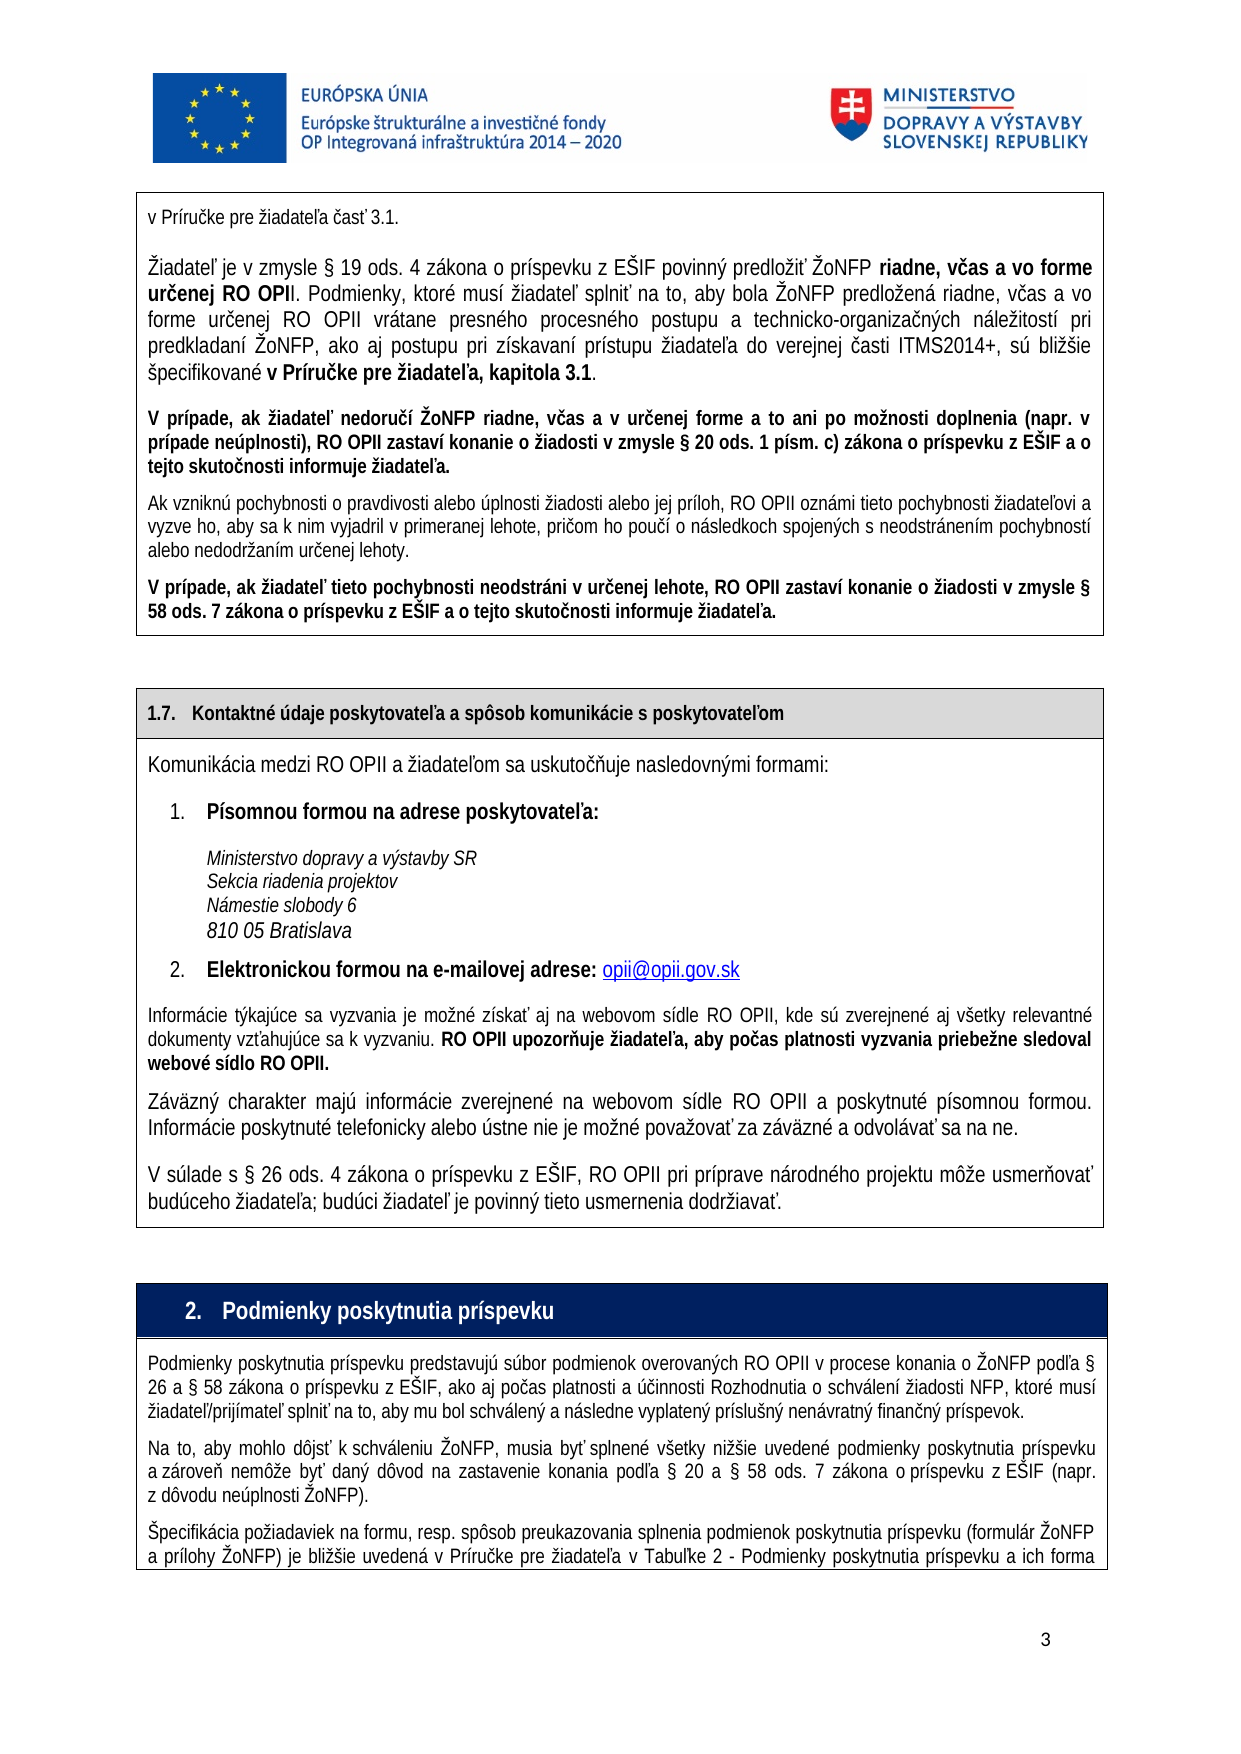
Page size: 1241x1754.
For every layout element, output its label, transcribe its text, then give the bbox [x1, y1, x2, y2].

table_cell Komunikácia medzi RO OPII a žiadateľom sa uskutočňuje nasledovnými formami: Písomnou formou na adrese poskytovateľa: Ministerstvo dopravy a výstavby SR Sekcia riadenia projektov Námestie slobody 6 810 05 Bratislava Elektronickou formou na e-mailovej adrese: opii@opii.gov.sk Informácie týkajúce sa vyzvania je možné získať aj na webovom sídle RO OPII, kde sú zverejnené aj všetky relevantné dokumenty vzťahujúce sa k vyzvaniu. RO OPII upozorňuje žiadateľa, aby počas platnosti vyzvania priebežne sledoval webové sídlo RO OPII. Záväzný charakter majú informácie zverejnené na webovom sídle RO OPII a poskytnuté písomnou formou. Informácie poskytnuté telefonicky alebo ústne nie je možné považovať za záväzné a odvolávať sa na ne. V súlade s § 26 ods. 4 zákona o príspevku z EŠIF, RO OPII pri príprave národného projektu môže usmerňovať budúceho žiadateľa; budúci žiadateľ je povinný tieto usmernenia dodržiavať. [137, 739, 1103, 1227]
table_header Kontaktné údaje poskytovateľa a spôsob komunikácie s poskytovateľom [137, 689, 1103, 738]
picture [152, 73, 1088, 163]
table_header Podmienky poskytnutia príspevku [137, 1284, 1107, 1337]
